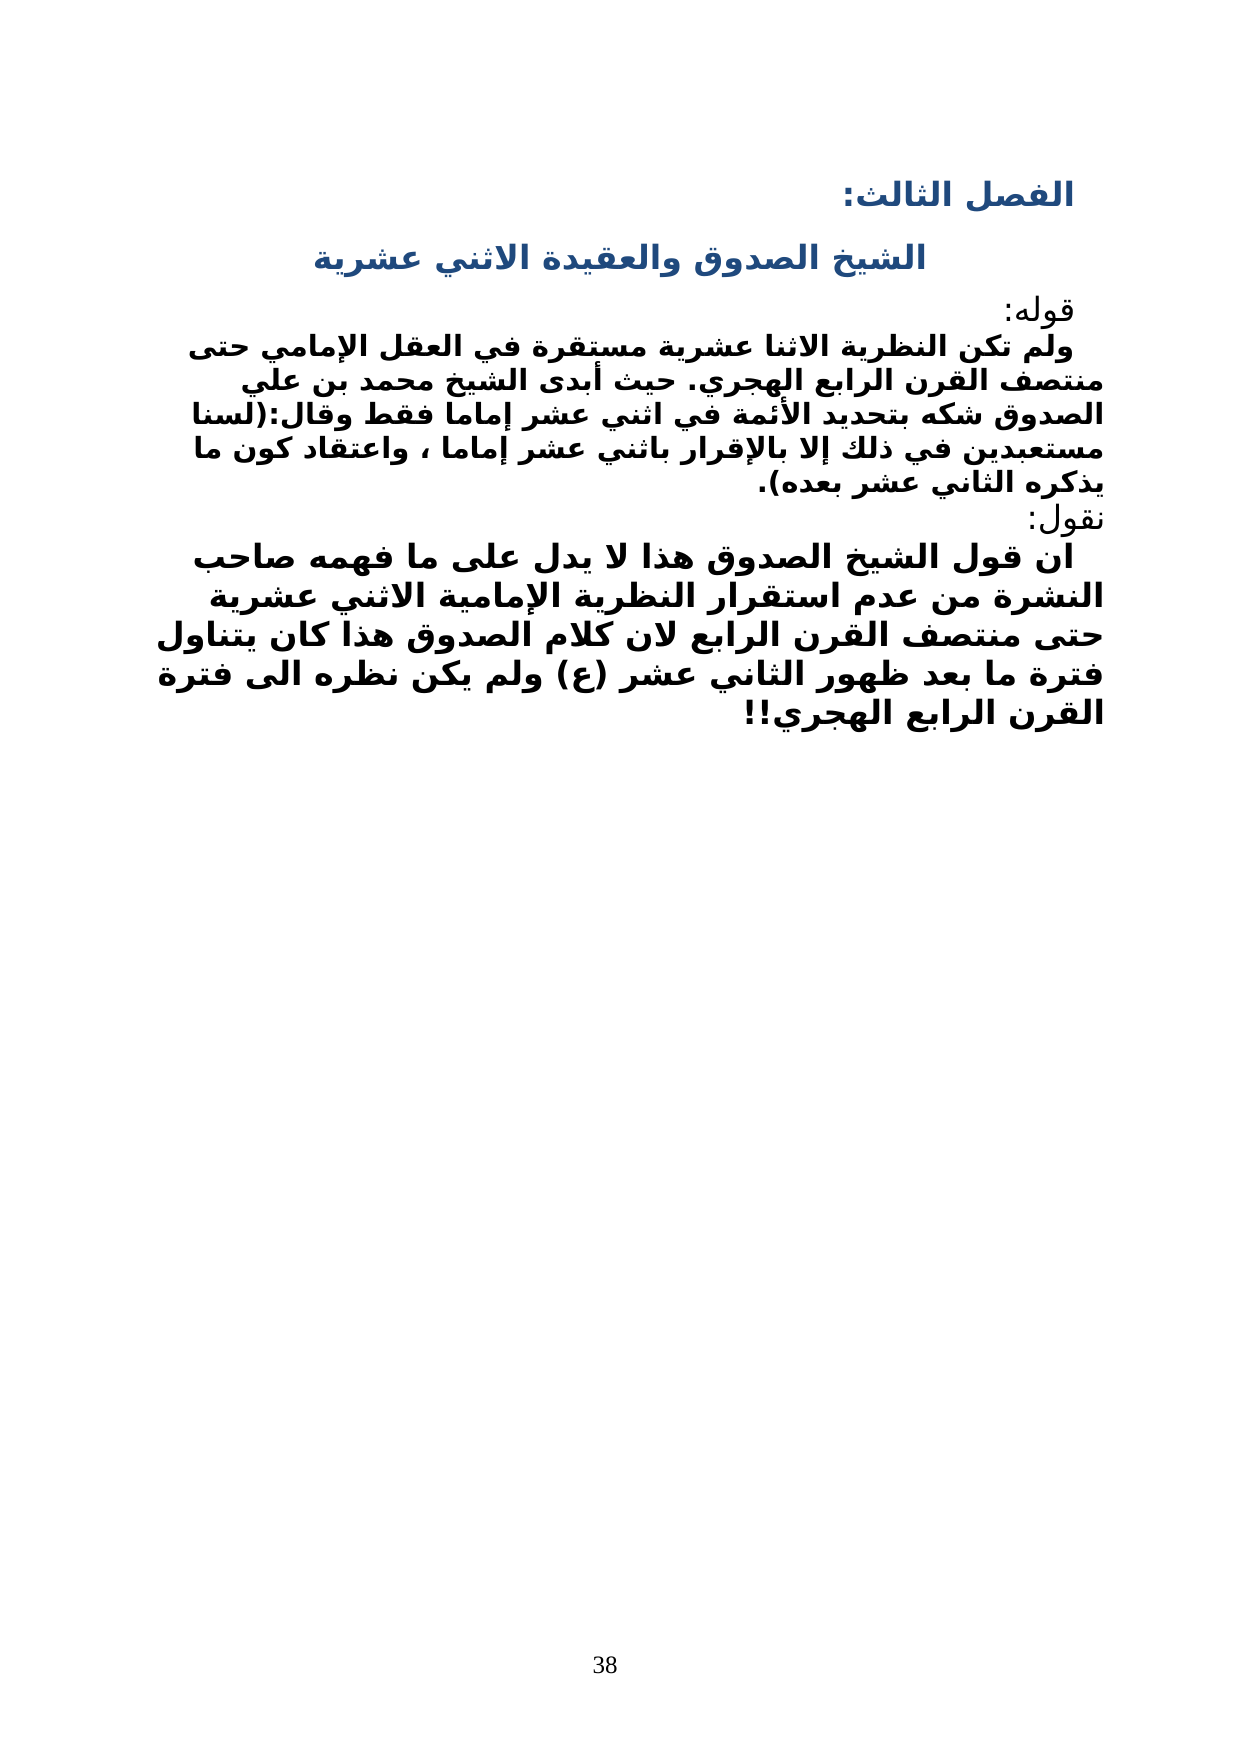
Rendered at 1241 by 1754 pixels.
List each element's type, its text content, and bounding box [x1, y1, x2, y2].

text ان قول الشيخ الصدوق هذا لا يدل على ما فهمه صاحب النشرة من عدم استقرار النظرية الإمامية الاثني عشرية حتى منتصف القرن الرابع لان كلام الصدوق هذا كان يتناول فترة ما بعد ظهور الثاني عشر (ع) ولم يكن نظره الى فترة القرن الرابع الهجري!! [135, 538, 1105, 732]
text ولم تكن النظرية الاثنا عشرية مستقرة في العقل الإمامي حتى منتصف القرن الرابع الهجري. حيث أبدى الشيخ محمد بن علي الصدوق شكه بتحديد الأئمة في اثني عشر إماما فقط وقال:(لسنا مستعبدين في ذلك إلا بالإقرار باثني عشر إماما ، واعتقاد كون ما يذكره الثاني عشر بعده). نقول: [135, 329, 1105, 538]
subtitle الفصل الثالث: [135, 175, 1105, 214]
subtitle الشيخ الصدوق والعقيدة الاثني عشرية [135, 239, 1105, 278]
text قوله: [135, 290, 1105, 329]
